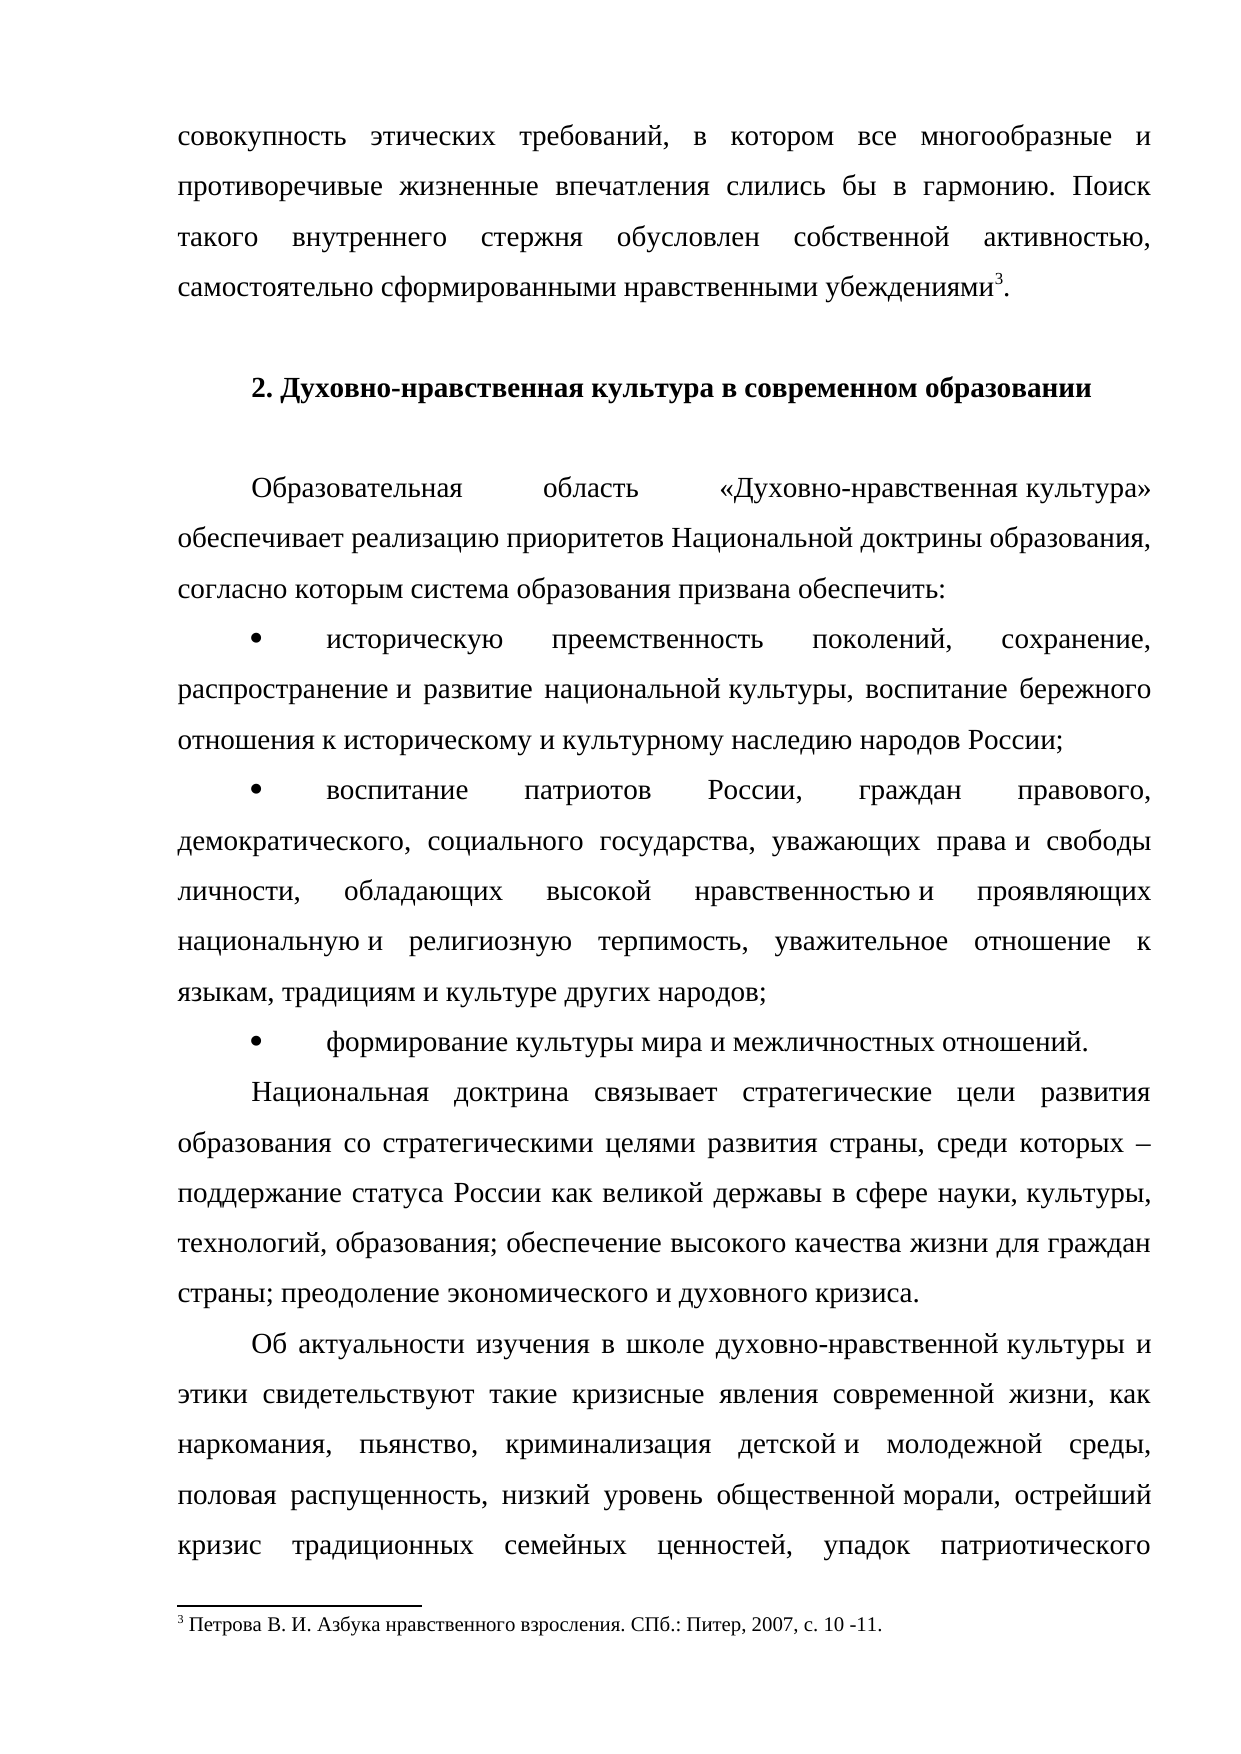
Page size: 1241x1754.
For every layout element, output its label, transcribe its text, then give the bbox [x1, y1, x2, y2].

list формирование культуры мира и межличностных отношений. [177, 1024, 1152, 1058]
text Образовательная область «Духовно-нравственная культура» обеспечивает реализацию приоритетов Национальной доктрины образования, согласно которым система образования призвана обеспечить: [177, 470, 1152, 604]
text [177, 118, 1152, 303]
list историческую преемственность поколений, сохранение, распространение и развитие национальной культуры, воспитание бережного отношения к историческому и культурному наследию народов России; [177, 621, 1152, 756]
list воспитание патриотов России, граждан правового, демократического, социального государства, уважающих права и свободы личности, обладающих высокой нравственностью и проявляющих национальную и религиозную терпимость, уважительное отношение к языкам, традициям и культуре других народов; [177, 772, 1152, 1007]
text 2. Духовно-нравственная культура в современном образовании [177, 370, 1152, 403]
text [177, 1326, 1152, 1561]
text Национальная доктрина связывает стратегические цели развития образования со стратегическими целями развития страны, среди которых – поддержание статуса России как великой державы в сфере науки, культуры, технологий, образования; обеспечение высокого качества жизни для граждан страны; преодоление экономического и духовного кризиса. [177, 1074, 1152, 1309]
